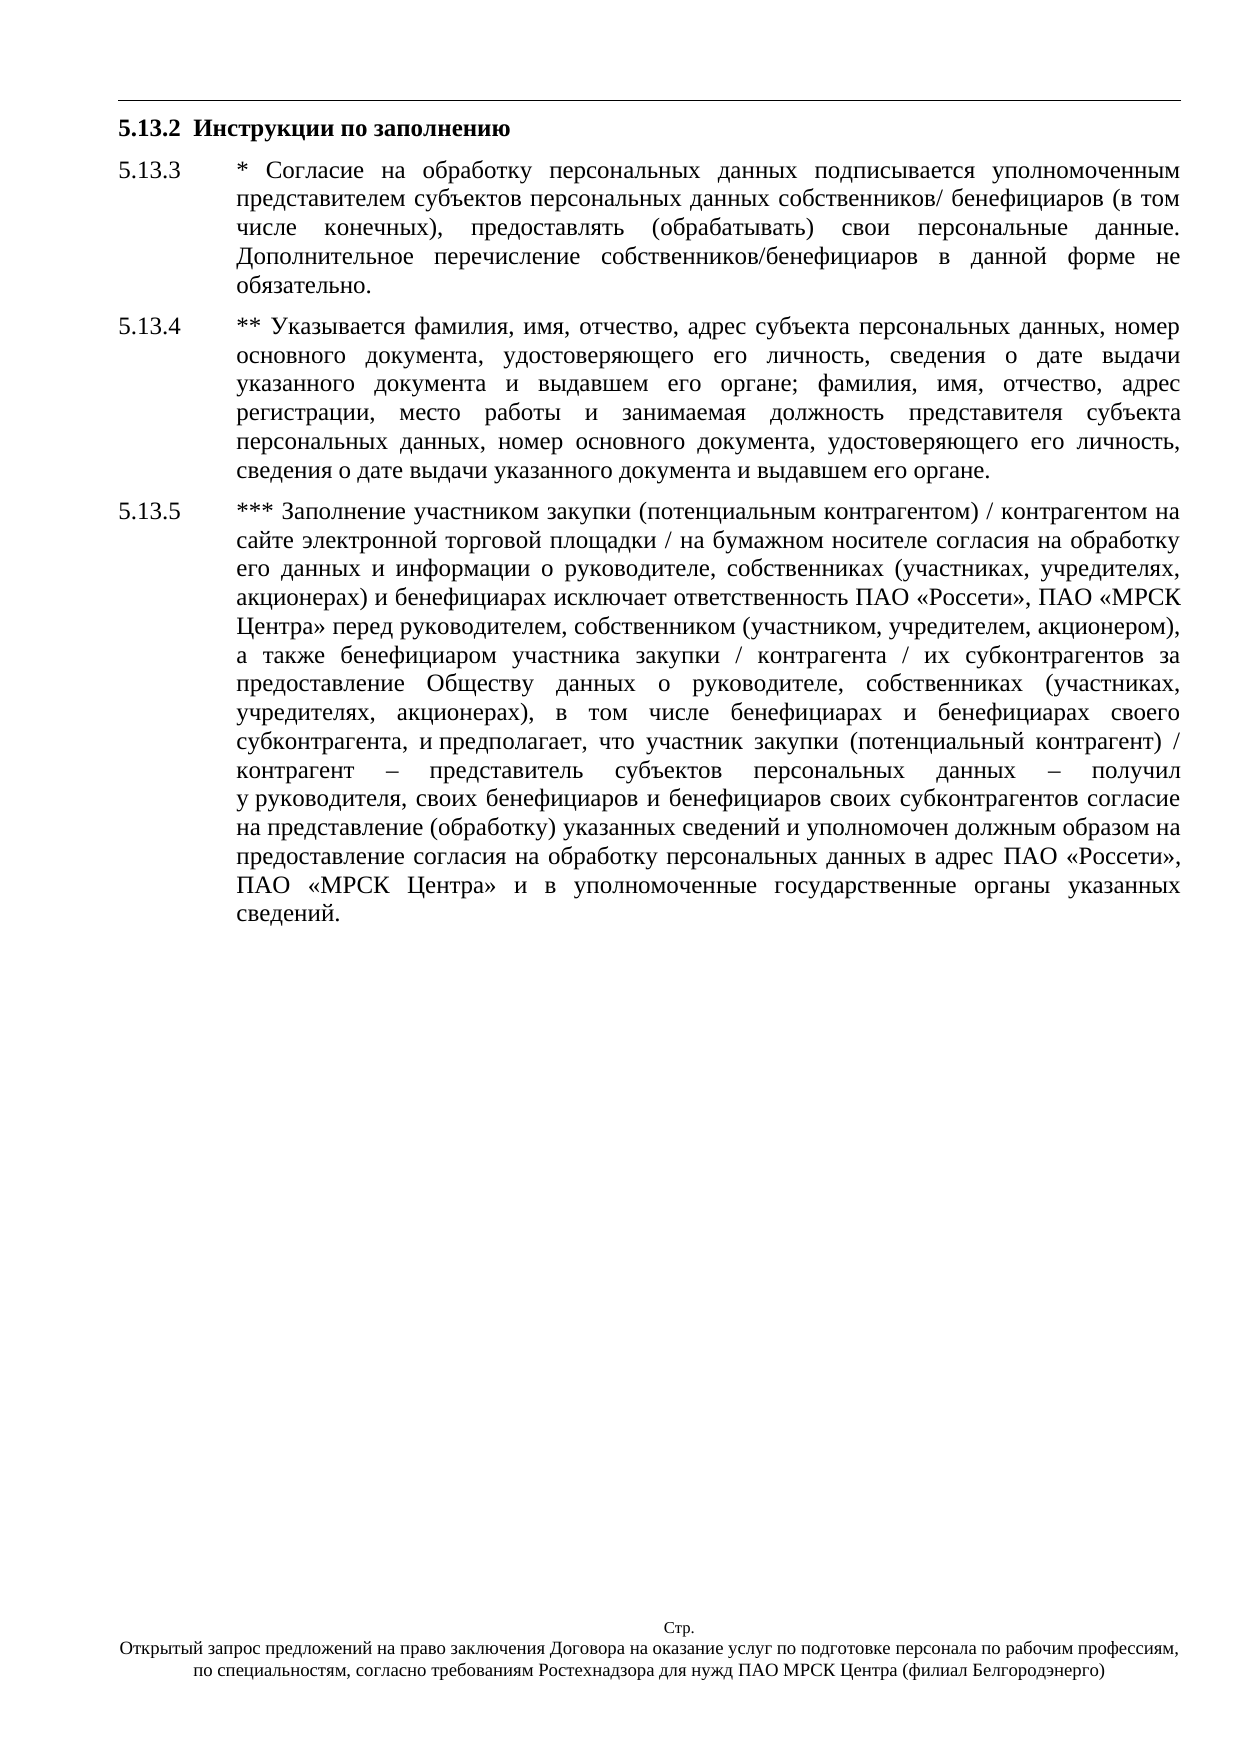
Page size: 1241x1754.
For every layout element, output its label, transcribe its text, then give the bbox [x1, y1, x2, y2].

subtitle *** Заполнение участником закупки (потенциальным контрагентом) / контрагентом на сайте электронной торговой площадки / на бумажном носителе согласия на обработку его данных и информации о руководителе, собственниках (участниках, учредителях, акционерах) и бенефициарах исключает ответственность ПАО «Россети», ПАО «МРСК Центра» перед руководителем, собственником (участником, учредителем, акционером), а также бенефициаром участника закупки / контрагента / их субконтрагентов за предоставление Обществу данных о руководителе, собственниках (участниках, учредителях, акционерах), в том числе бенефициарах и бенефициарах своего субконтрагента, и предполагает, что участник закупки (потенциальный контрагент) / контрагент – представитель субъектов персональных данных – получил у руководителя, своих бенефициаров и бенефициаров своих субконтрагентов согласие на представление (обработку) указанных сведений и уполномочен должным образом на предоставление согласия на обработку персональных данных в адрес ПАО «Россети», ПАО «МРСК Центра» и в уполномоченные государственные органы указанных сведений. [118, 496, 1181, 927]
subtitle Инструкции по заполнению [118, 113, 1181, 142]
subtitle ** Указывается фамилия, имя, отчество, адрес субъекта персональных данных, номер основного документа, удостоверяющего его личность, сведения о дате выдачи указанного документа и выдавшем его органе; фамилия, имя, отчество, адрес регистрации, место работы и занимаемая должность представителя субъекта персональных данных, номер основного документа, удостоверяющего его личность, сведения о дате выдачи указанного документа и выдавшем его органе. [118, 311, 1181, 483]
subtitle * Согласие на обработку персональных данных подписывается уполномоченным представителем субъектов персональных данных собственников/ бенефициаров (в том числе конечных), предоставлять (обрабатывать) свои персональные данные. Дополнительное перечисление собственников/бенефициаров в данной форме не обязательно. [118, 155, 1181, 298]
